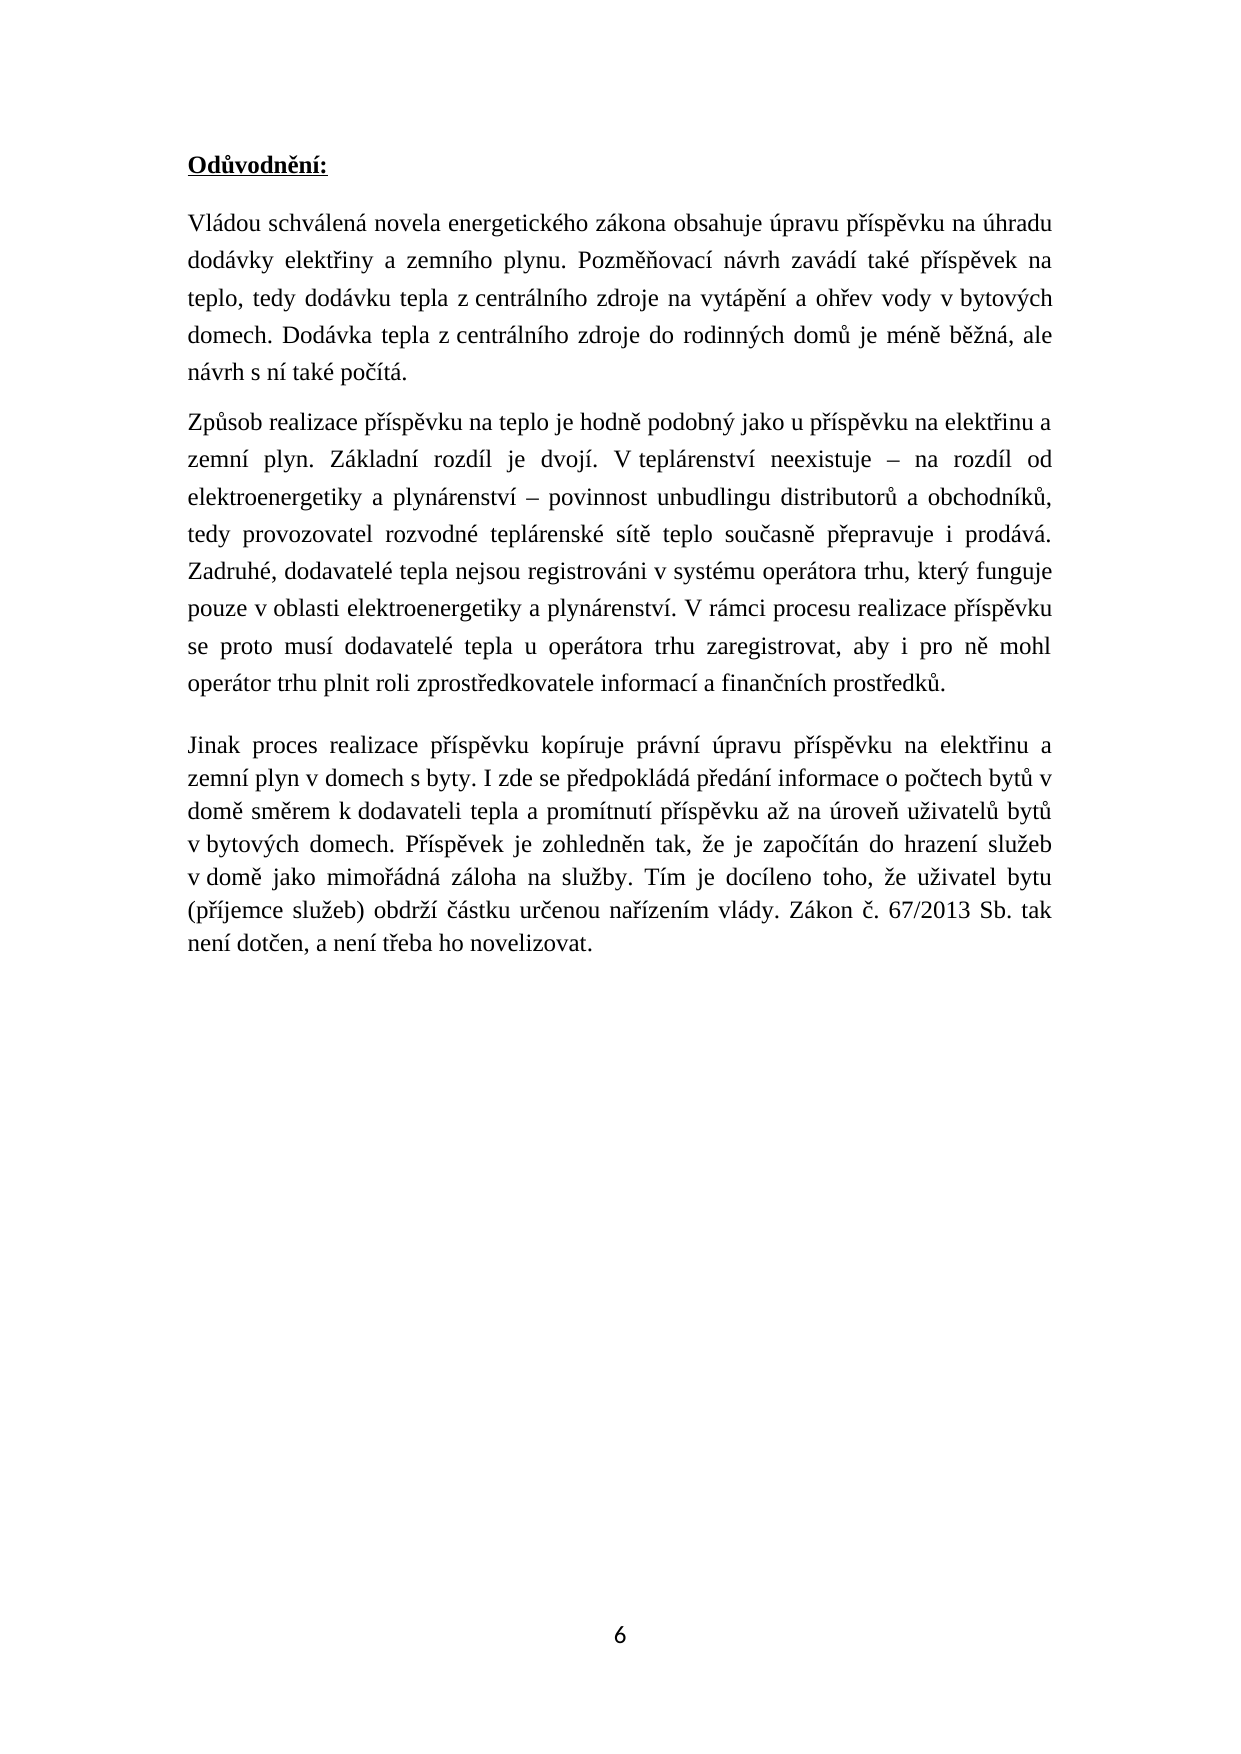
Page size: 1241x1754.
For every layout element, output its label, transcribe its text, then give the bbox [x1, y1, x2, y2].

text Způsob realizace příspěvku na teplo je hodně podobný jako u příspěvku na elektřinu a zemní plyn. Základní rozdíl je dvojí. V teplárenství neexistuje – na rozdíl od elektroenergetiky a plynárenství – povinnost unbudlingu distributorů a obchodníků, tedy provozovatel rozvodné teplárenské sítě teplo současně přepravuje i prodává. Zadruhé, dodavatelé tepla nejsou registrováni v systému operátora trhu, který funguje pouze v oblasti elektroenergetiky a plynárenství. V rámci procesu realizace příspěvku se proto musí dodavatelé tepla u operátora trhu zaregistrovat, aby i pro ně mohl operátor trhu plnit roli zprostředkovatele informací a finančních prostředků. [187, 407, 1053, 697]
list Jinak proces realizace příspěvku kopíruje právní úpravu příspěvku na elektřinu a zemní plyn v domech s byty. I zde se předpokládá předání informace o počtech bytů v domě směrem k dodavateli tepla a promítnutí příspěvku až na úroveň uživatelů bytů v bytových domech. Příspěvek je zohledněn tak, že je započítán do hrazení služeb v domě jako mimořádná záloha na služby. Tím je docíleno toho, že uživatel bytu (příjemce služeb) obdrží částku určenou nařízením vlády. Zákon č. 67/2013 Sb. tak není dotčen, a není třeba ho novelizovat. [187, 730, 1053, 957]
text Vládou schválená novela energetického zákona obsahuje úpravu příspěvku na úhradu dodávky elektřiny a zemního plynu. Pozměňovací návrh zavádí také příspěvek na teplo, tedy dodávku tepla z centrálního zdroje na vytápění a ohřev vody v bytových domech. Dodávka tepla z centrálního zdroje do rodinných domů je méně běžná, ale návrh s ní také počítá. [187, 208, 1053, 386]
text Odůvodnění: [187, 150, 1053, 179]
